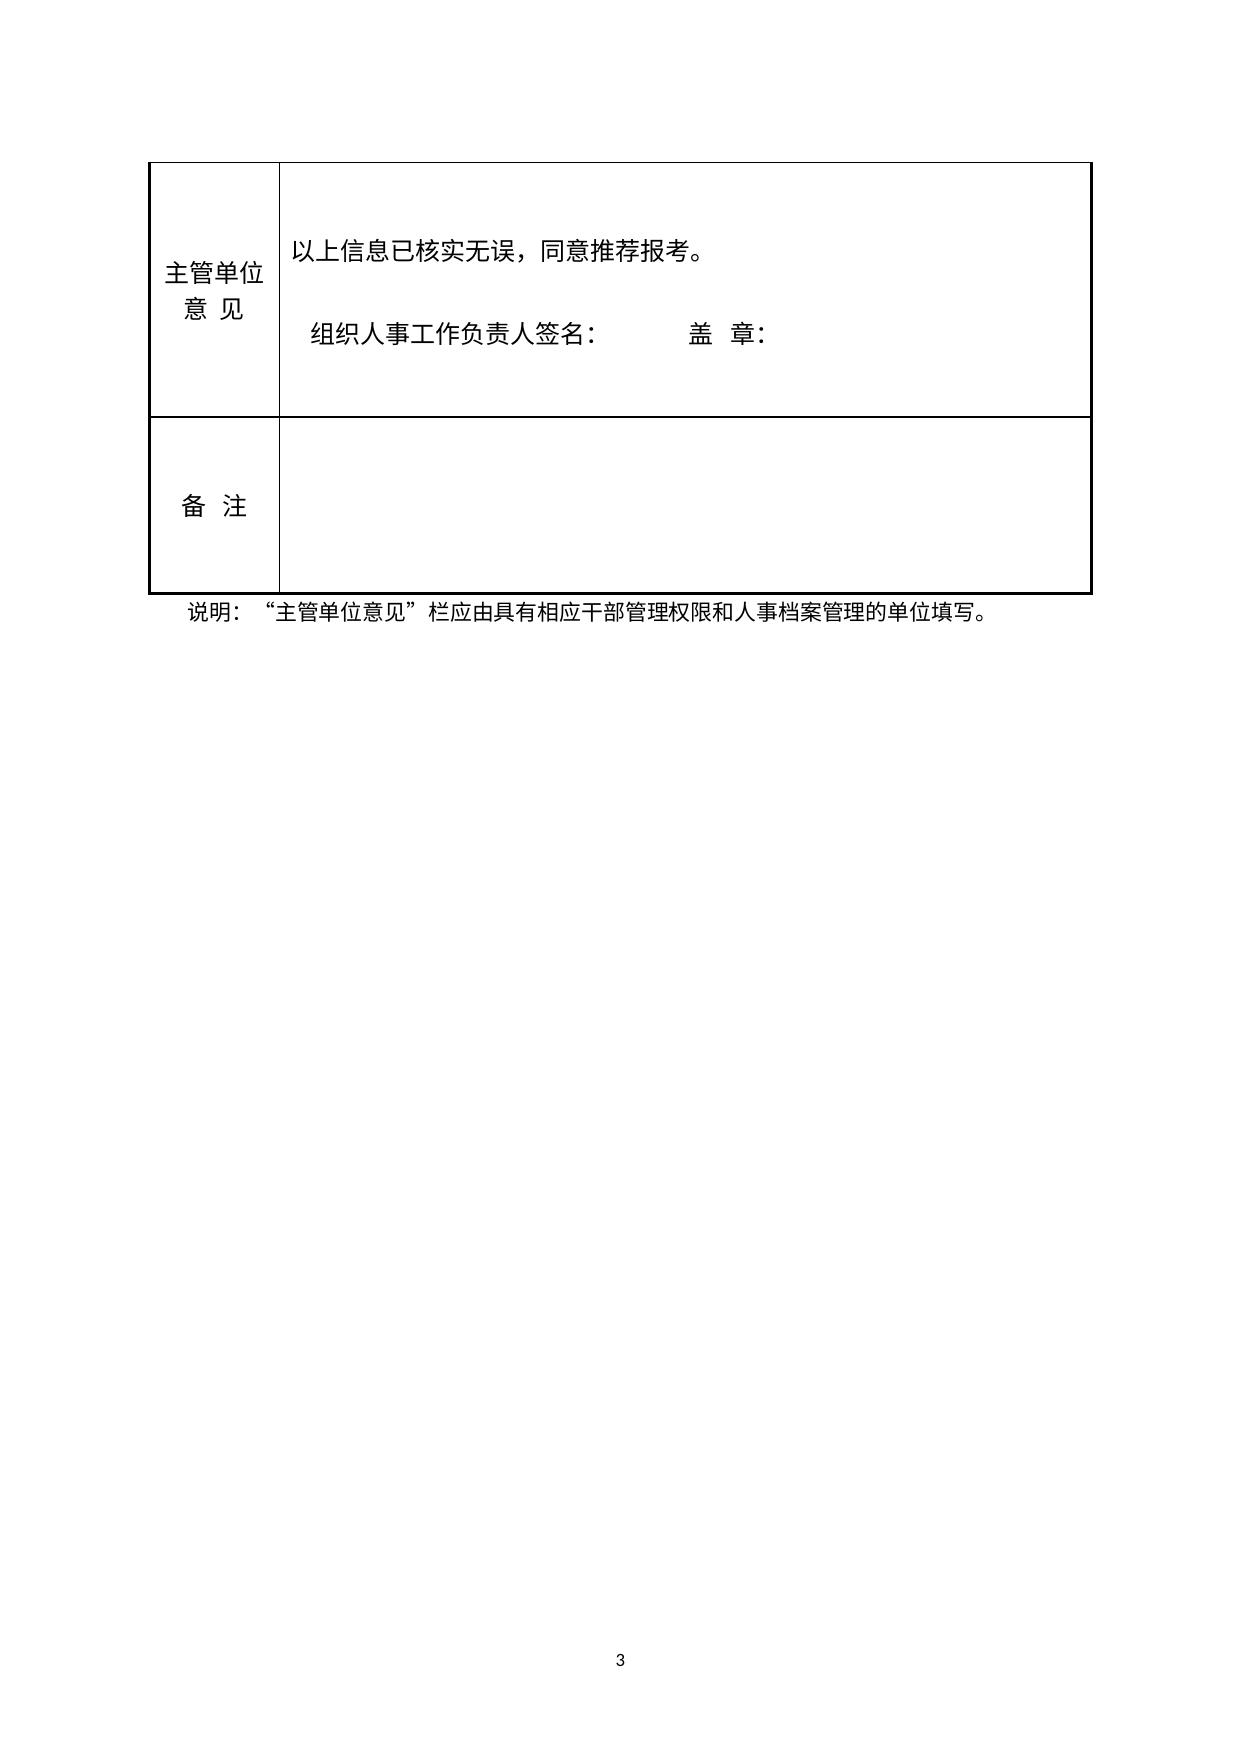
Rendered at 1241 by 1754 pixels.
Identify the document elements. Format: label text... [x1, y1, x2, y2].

table_cell 备 注 [151, 418, 279, 592]
table_cell 主管单位意 见 [151, 163, 279, 416]
text 说明：“主管单位意见”栏应由具有相应干部管理权限和人事档案管理的单位填写。 [187, 595, 1053, 627]
table_cell 以上信息已核实无误，同意推荐报考。 组织人事工作负责人签名： 盖 章： [280, 163, 1090, 416]
table_cell [280, 418, 1090, 592]
